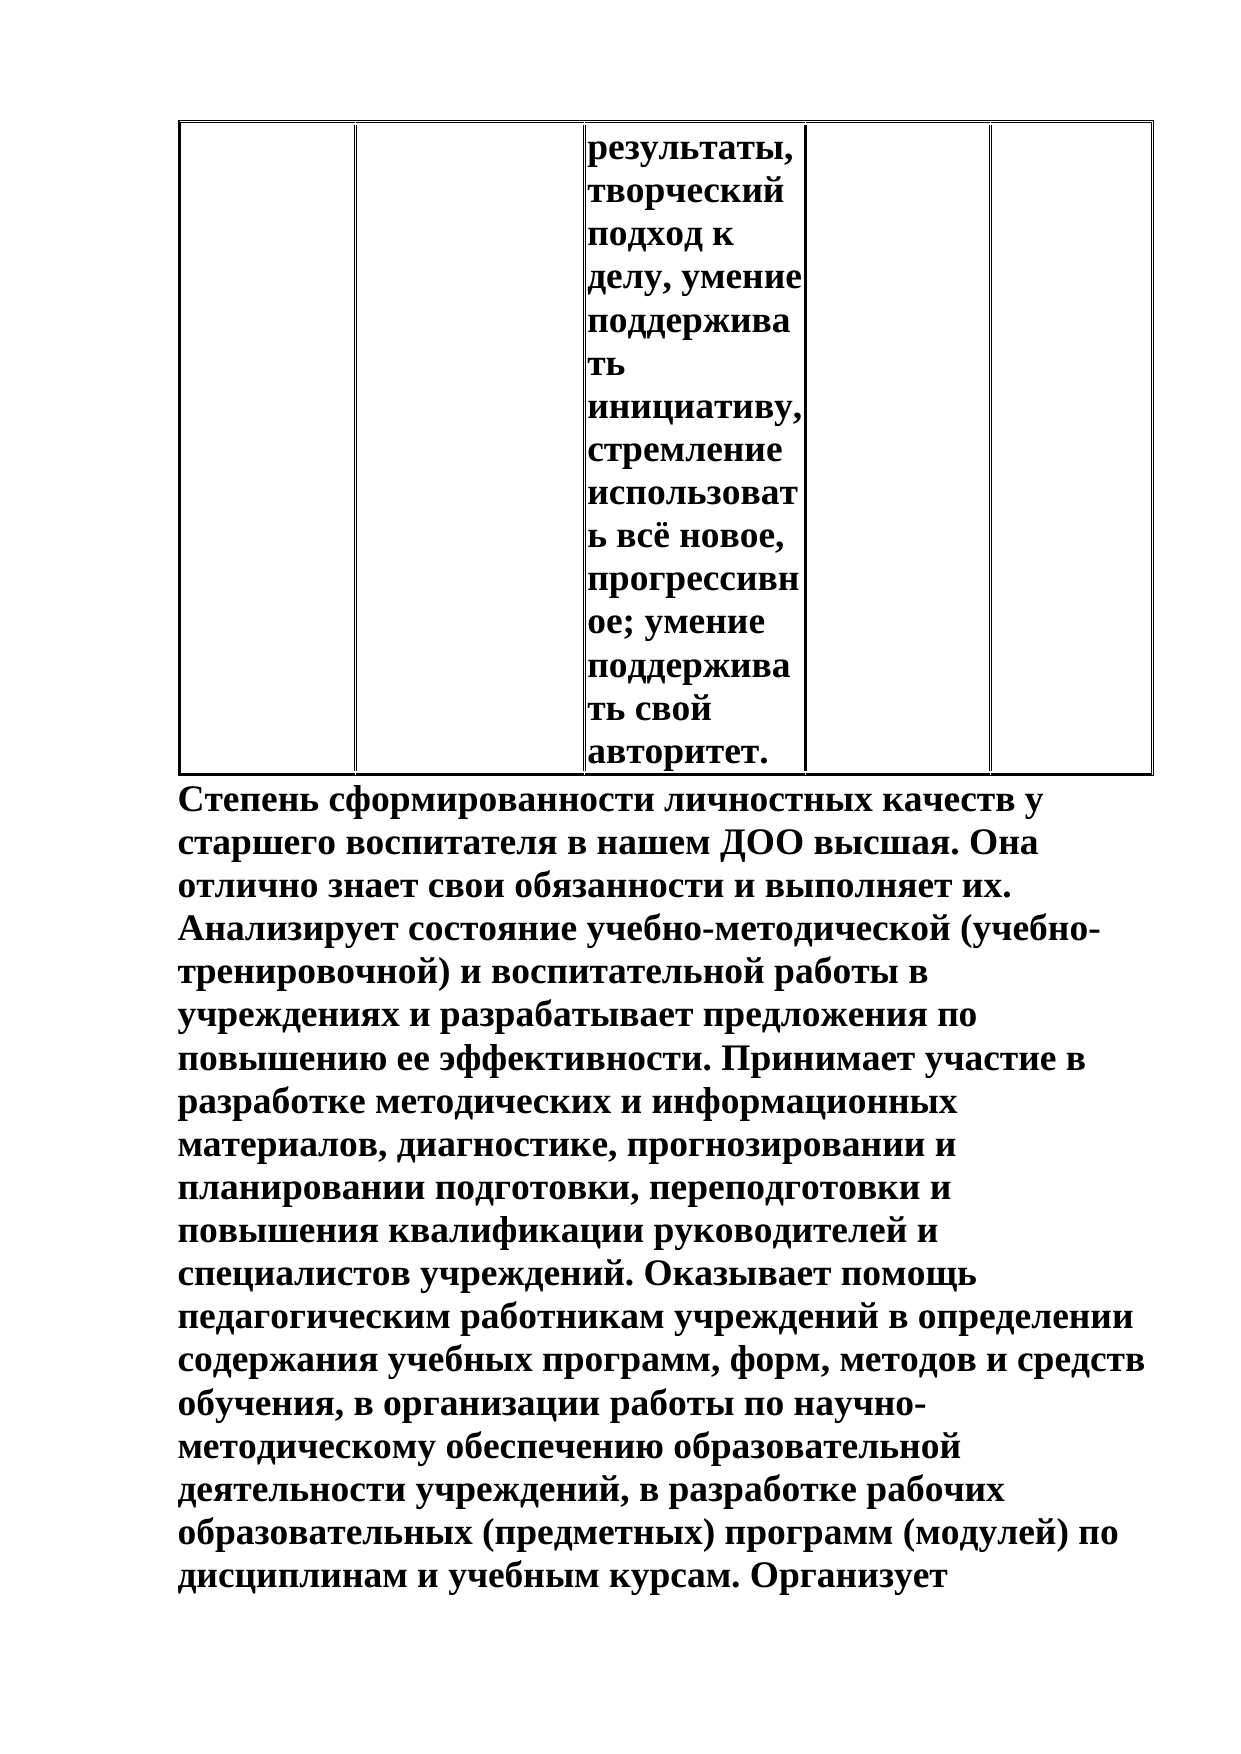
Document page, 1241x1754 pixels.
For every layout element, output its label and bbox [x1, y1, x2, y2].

table_header [176, 118, 1153, 1597]
